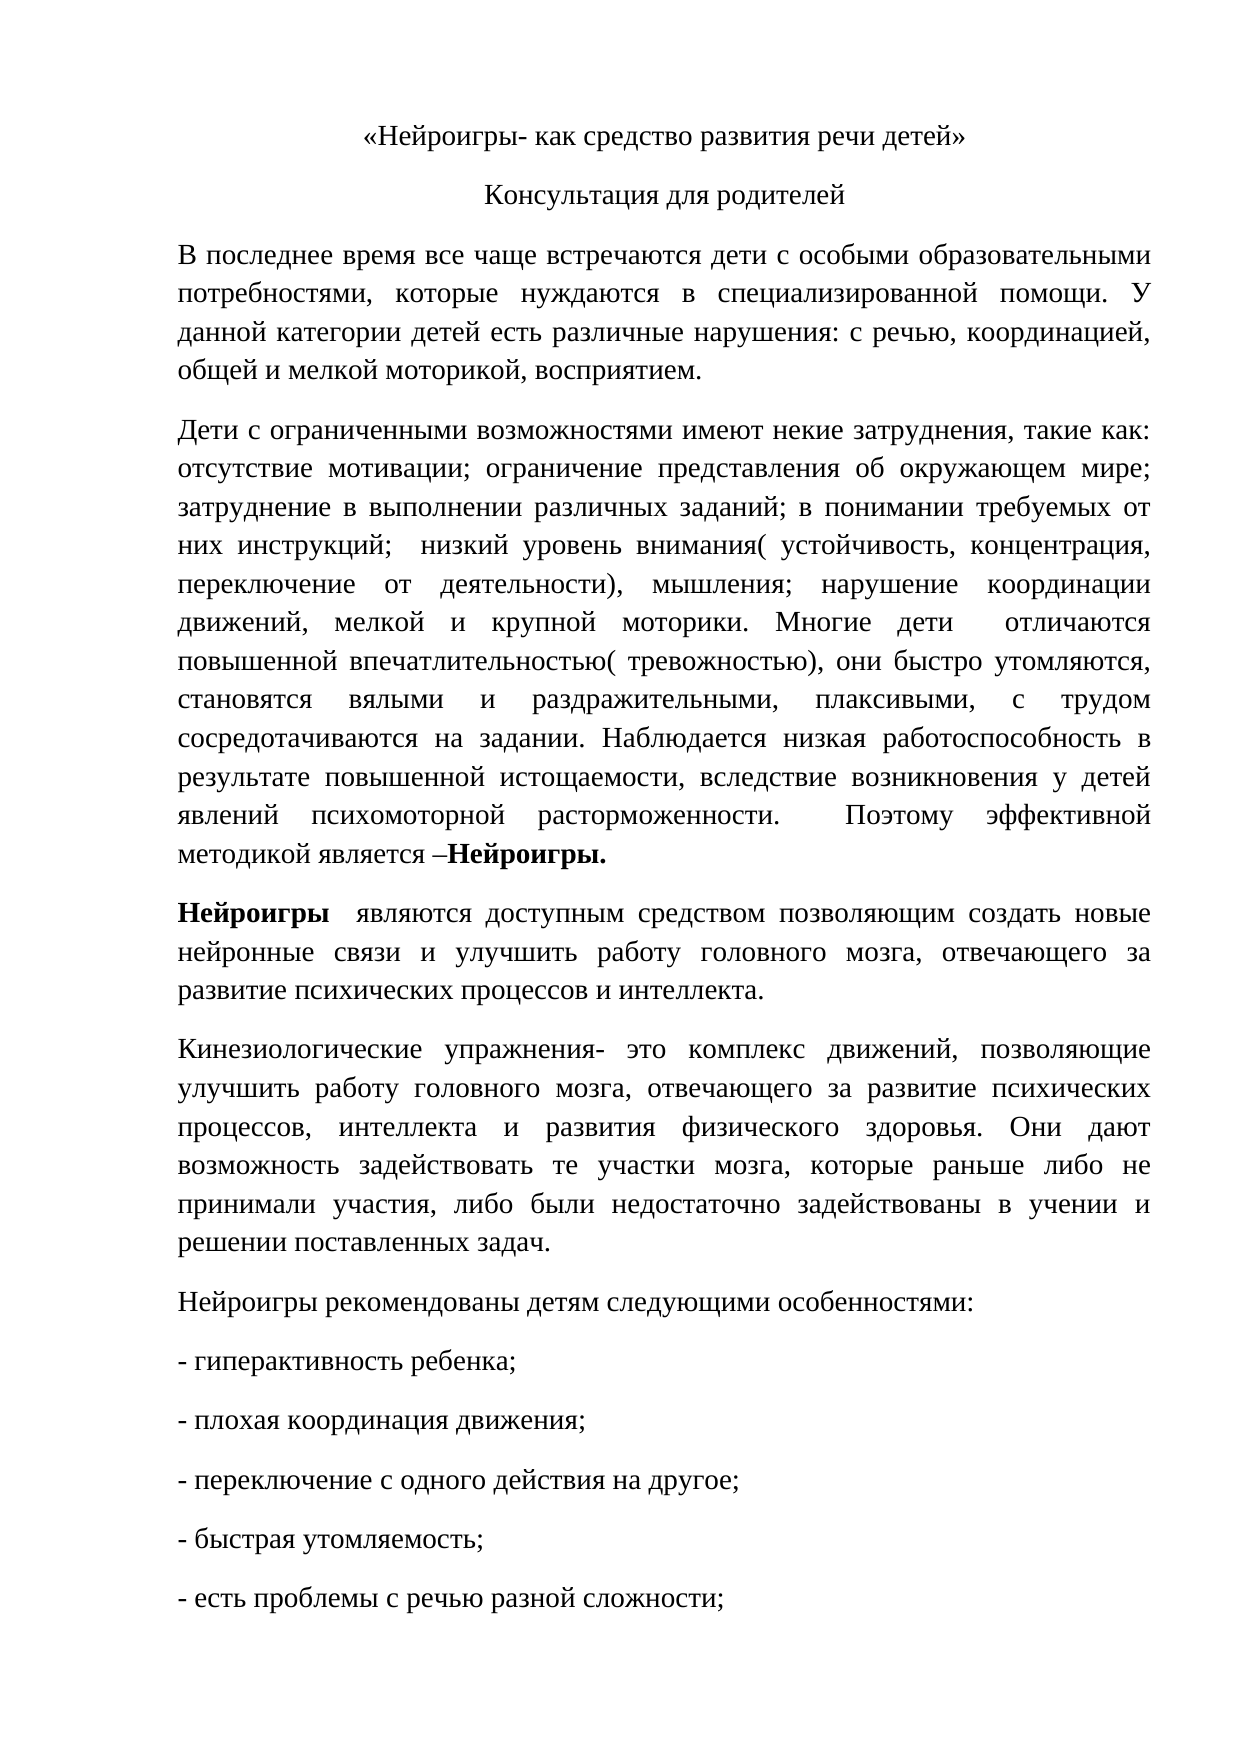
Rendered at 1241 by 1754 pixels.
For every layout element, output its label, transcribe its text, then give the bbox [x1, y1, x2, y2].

text Консультация для родителей [177, 177, 1152, 211]
text Нейроигры рекомендованы детям следующими особенностями: [177, 1284, 1152, 1317]
text Кинезиологические упражнения- это комплекс движений, позволяющие улучшить работу головного мозга, отвечающего за развитие психических процессов, интеллекта и развития физического здоровья. Они дают возможность задействовать те участки мозга, которые раньше либо не принимали участия, либо были недостаточно задействованы в учении и решении поставленных задач. [177, 1032, 1152, 1258]
text - гиперактивность ребенка; [177, 1343, 1152, 1377]
text - переключение с одного действия на другое; [177, 1462, 1152, 1495]
text - плохая координация движения; [177, 1402, 1152, 1436]
text - есть проблемы с речью разной сложности; [177, 1581, 1152, 1614]
text «Нейроигры- как средство развития речи детей» [177, 118, 1152, 152]
text Дети с ограниченными возможностями имеют некие затруднения, такие как: отсутствие мотивации; ограничение представления об окружающем мире; затруднение в выполнении различных заданий; в понимании требуемых от них инструкций; низкий уровень внимания( устойчивость, концентрация, переключение от деятельности), мышления; нарушение координации движений, мелкой и крупной моторики. Многие дети отличаются повышенной впечатлительностью( тревожностью), они быстро утомляются, становятся вялыми и раздражительными, плаксивыми, с трудом сосредотачиваются на задании. Наблюдается низкая работоспособность в результате повышенной истощаемости, вследствие возникновения у детей явлений психомоторной расторможенности. Поэтому эффективной методикой является –Нейроигры. [177, 412, 1152, 869]
text Нейроигры являются доступным средством позволяющим создать новые нейронные связи и улучшить работу головного мозга, отвечающего за развитие психических процессов и интеллекта. [177, 895, 1152, 1006]
text - быстрая утомляемость; [177, 1521, 1152, 1555]
text В последнее время все чаще встречаются дети с особыми образовательными потребностями, которые нуждаются в специализированной помощи. У данной категории детей есть различные нарушения: с речью, координацией, общей и мелкой моторикой, восприятием. [177, 237, 1152, 386]
